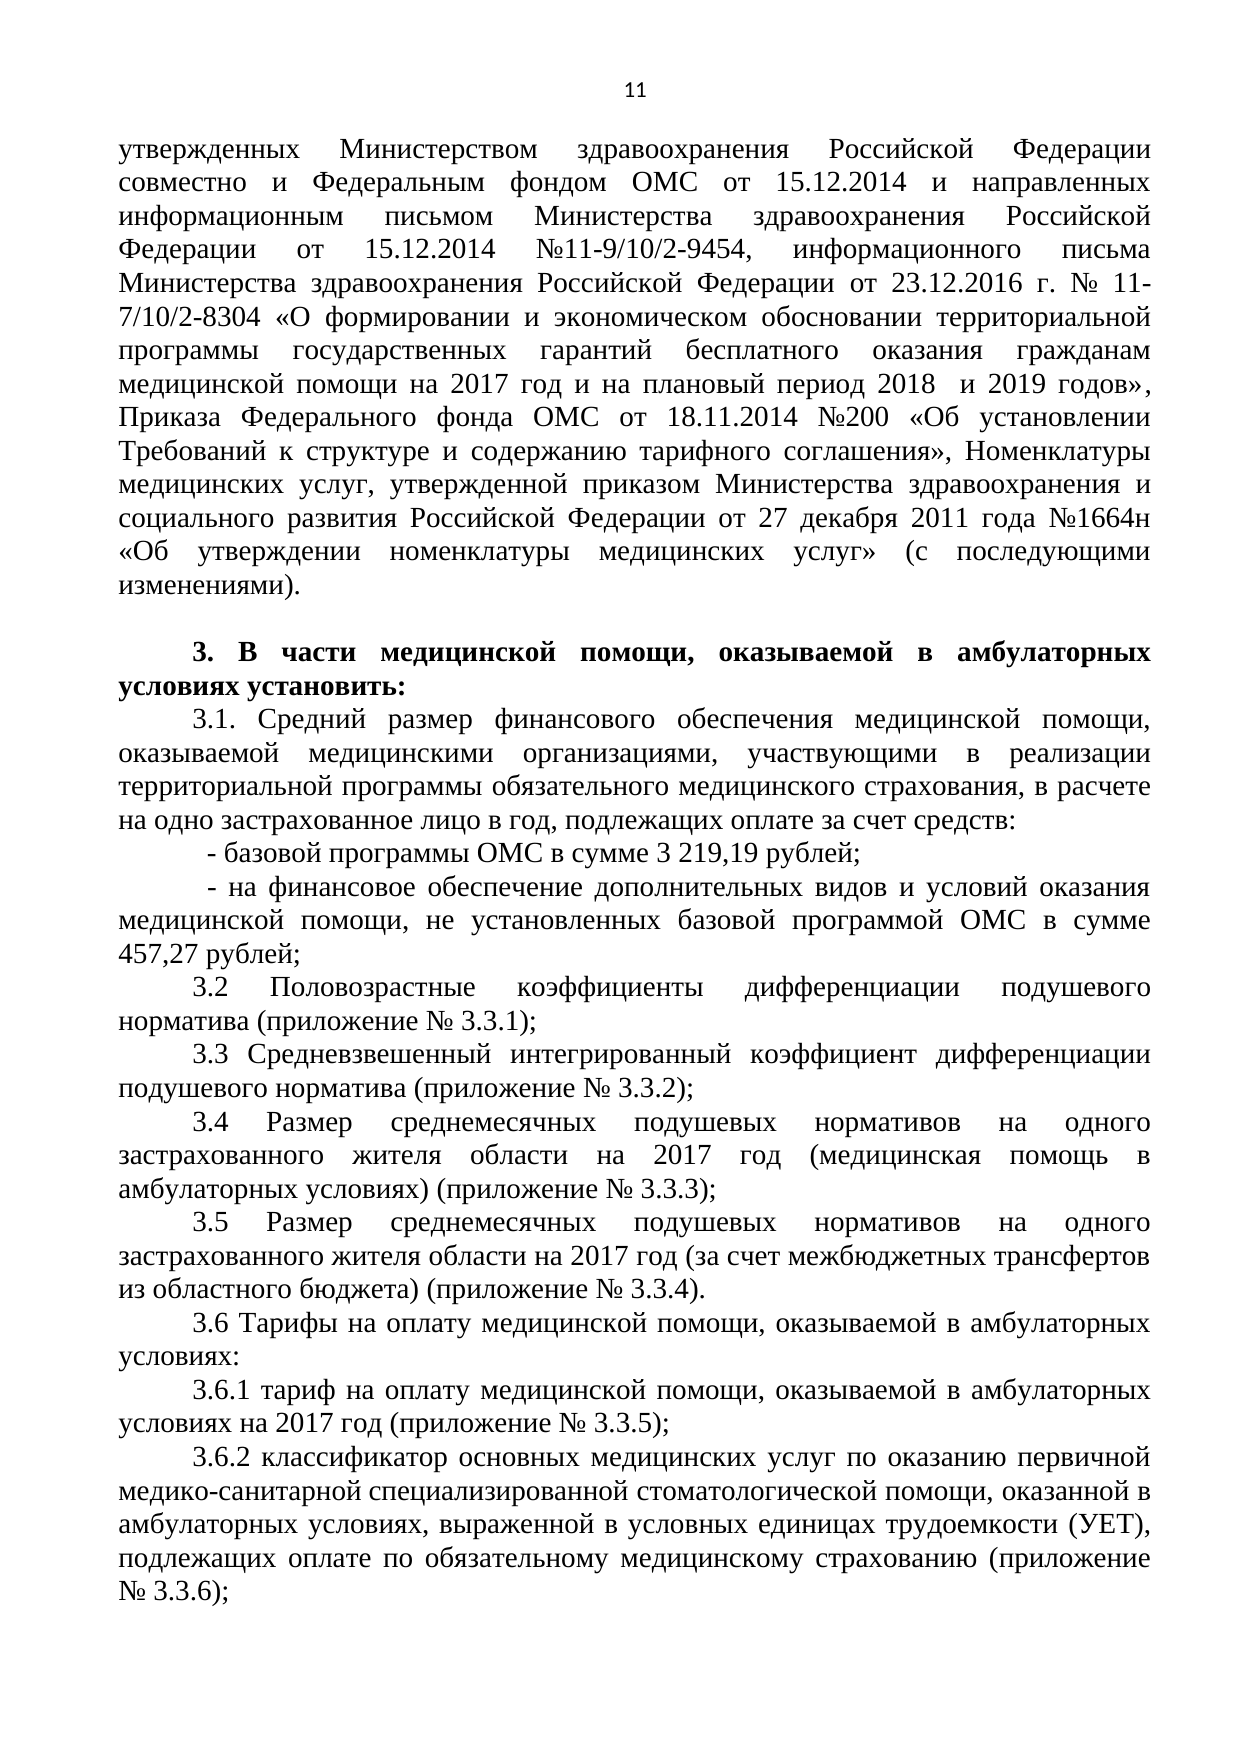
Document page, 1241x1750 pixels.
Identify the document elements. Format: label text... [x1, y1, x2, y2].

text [118, 131, 1152, 601]
text 3.4 Размер среднемесячных подушевых нормативов на одного застрахованного жителя области на 2017 год (медицинская помощь в амбулаторных условиях) (приложение № 3.3.3); [118, 1104, 1152, 1204]
text 3.3 Средневзвешенный интегрированный коэффициент дифференциации подушевого норматива (приложение № 3.3.2); [118, 1037, 1152, 1104]
text 3.1. Средний размер финансового обеспечения медицинской помощи, оказываемой медицинскими организациями, участвующими в реализации территориальной программы обязательного медицинского страхования, в расчете на одно застрахованное лицо в год, подлежащих оплате за счет средств: [118, 701, 1152, 835]
text 3. В части медицинской помощи, оказываемой в амбулаторных условиях установить: [118, 634, 1152, 701]
text 3.6.2 классификатор основных медицинских услуг по оказанию первичной медико-санитарной специализированной стоматологической помощи, оказанной в амбулаторных условиях, выраженной в условных единицах трудоемкости (УЕТ), подлежащих оплате по обязательному медицинскому страхованию (приложение № 3.3.6); [118, 1439, 1152, 1607]
text 3.5 Размер среднемесячных подушевых нормативов на одного застрахованного жителя области на 2017 год (за счет межбюджетных трансфертов из областного бюджета) (приложение № 3.3.4). [118, 1204, 1152, 1305]
text 3.2 Половозрастные коэффициенты дифференциации подушевого норматива (приложение № 3.3.1); [118, 969, 1152, 1037]
text - на финансовое обеспечение дополнительных видов и условий оказания медицинской помощи, не установленных базовой программой ОМС в сумме 457,27 рублей; [118, 869, 1152, 969]
text 3.6 Тарифы на оплату медицинской помощи, оказываемой в амбулаторных условиях: [118, 1305, 1152, 1372]
text - базовой программы ОМС в сумме 3 219,19 рублей; [118, 835, 1152, 869]
text 3.6.1 тариф на оплату медицинской помощи, оказываемой в амбулаторных условиях на 2017 год (приложение № 3.3.5); [118, 1372, 1152, 1439]
